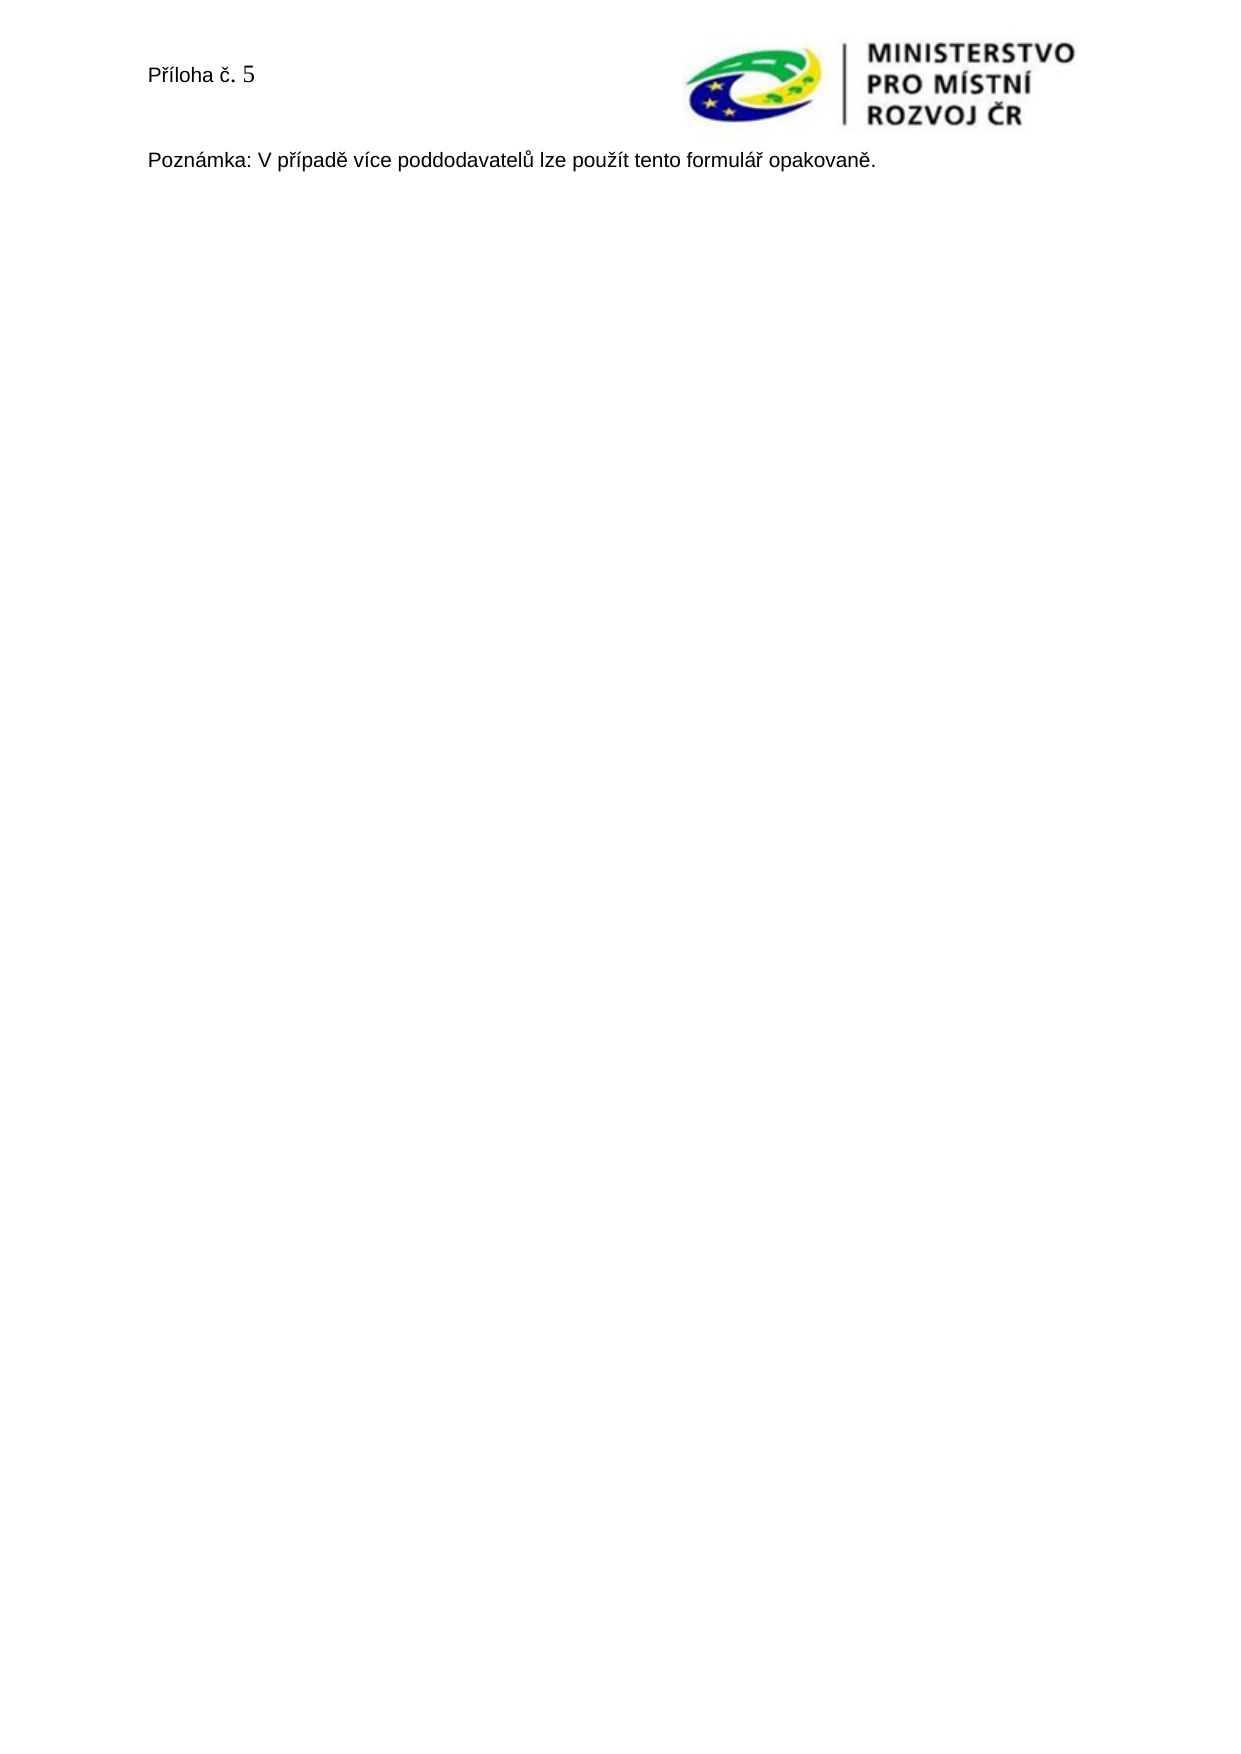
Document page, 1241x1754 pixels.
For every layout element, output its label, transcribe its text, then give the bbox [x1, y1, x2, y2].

text Poznámka: V případě více poddodavatelů lze použít tento formulář opakovaně. [148, 148, 1093, 172]
